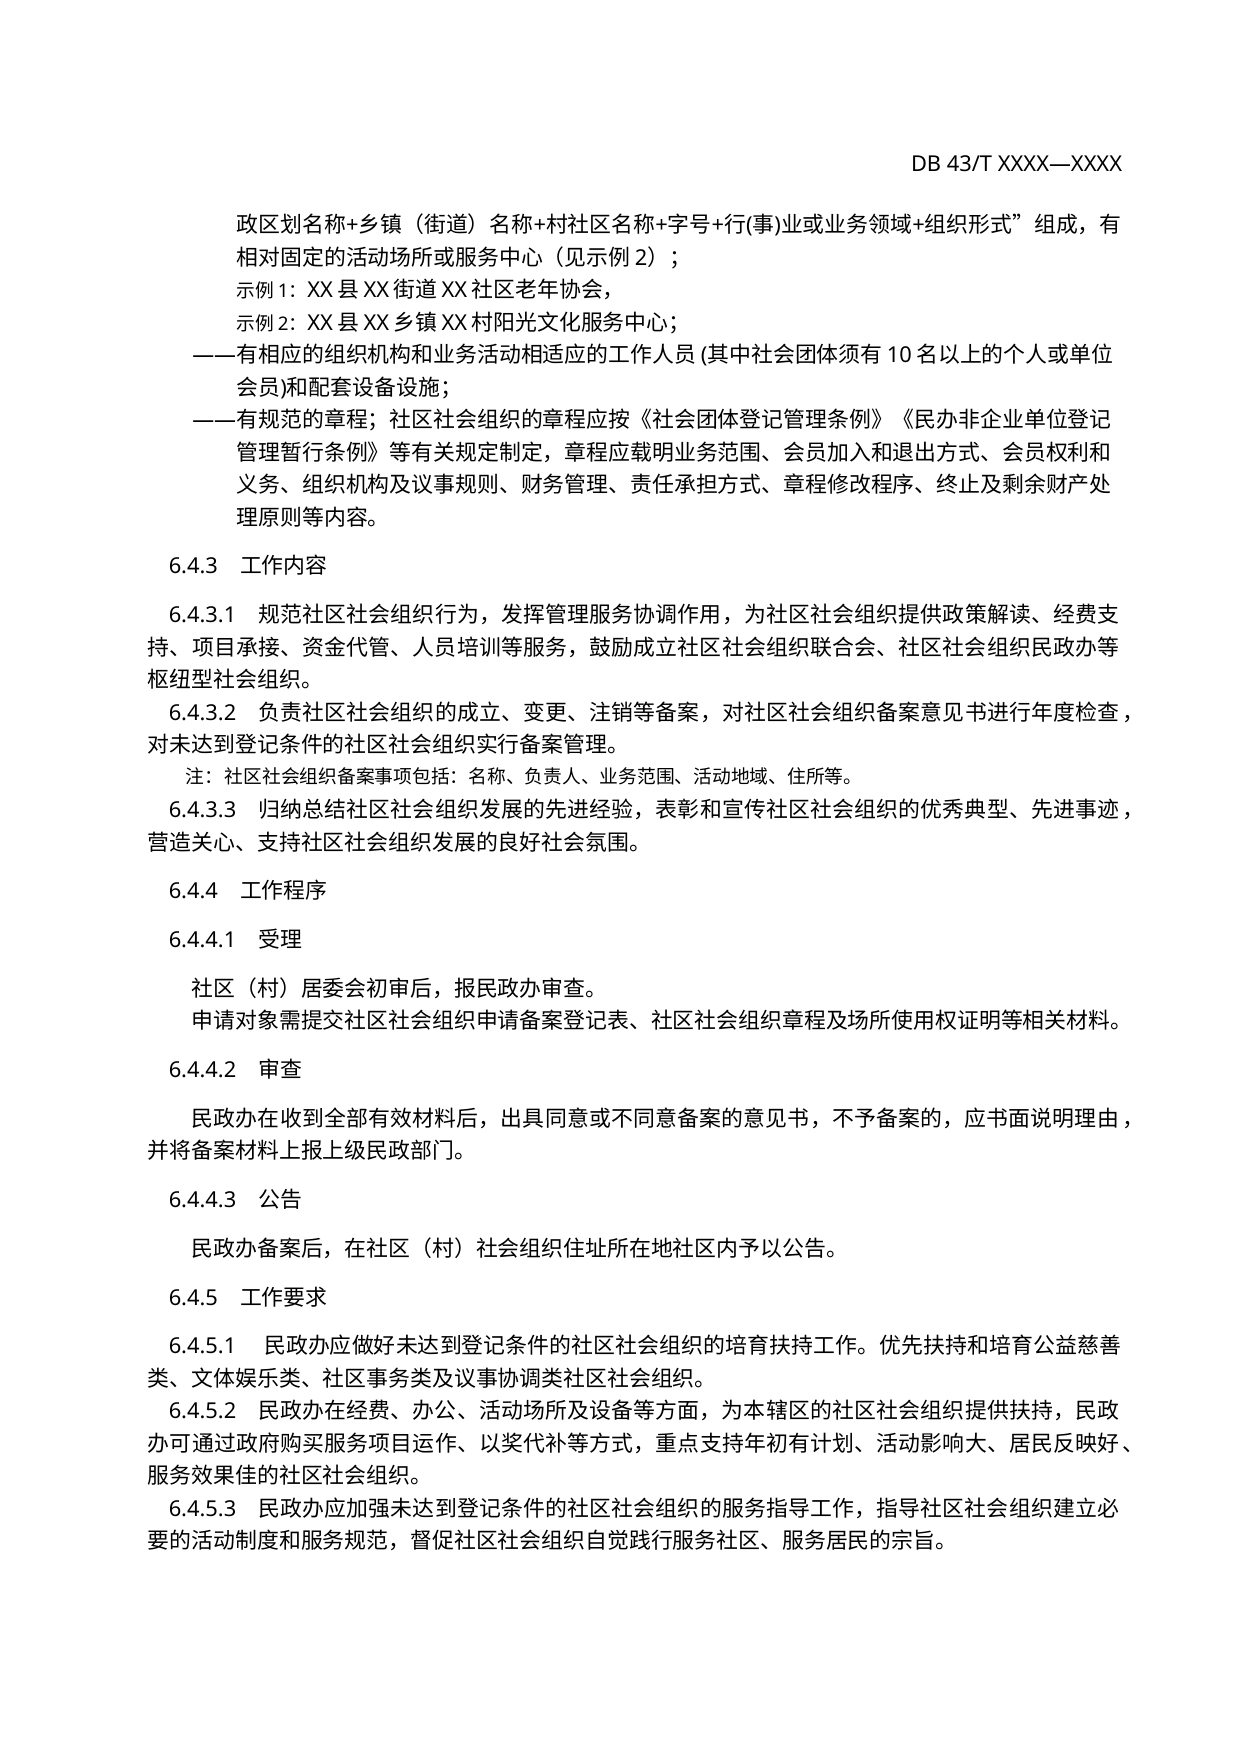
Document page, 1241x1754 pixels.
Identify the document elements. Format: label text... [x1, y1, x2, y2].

text 民政办应加强未达到登记条件的社区社会组织的服务指导工作，指导社区社会组织建立必要的活动制度和服务规范，督促社区社会组织自觉践行服务社区、服务居民的宗旨。 [148, 1491, 1122, 1556]
list 民政办在收到全部有效材料后，出具同意或不同意备案的意见书，不予备案的，应书面说明理由，并将备案材料上报上级民政部门。 [148, 1101, 1122, 1166]
text 归纳总结社区社会组织发展的先进经验，表彰和宣传社区社会组织的优秀典型、先进事迹，营造关心、支持社区社会组织发展的良好社会氛围。 [148, 792, 1122, 857]
list 民政办备案后，在社区（村）社会组织住址所在地社区内予以公告。 [148, 1231, 1122, 1263]
text 民政办应做好未达到登记条件的社区社会组织的培育扶持工作。优先扶持和培育公益慈善类、文体娱乐类、社区事务类及议事协调类社区社会组织。 [148, 1328, 1122, 1393]
text 受理 [148, 922, 1122, 954]
text 民政办在经费、办公、活动场所及设备等方面，为本辖区的社区社会组织提供扶持，民政办可通过政府购买服务项目运作、以奖代补等方式，重点支持年初有计划、活动影响大、居民反映好、服务效果佳的社区社会组织。 [148, 1393, 1122, 1491]
text 有规范的章程；社区社会组织的章程应按《社会团体登记管理条例》《民办非企业单位登记管理暂行条例》等有关规定制定，章程应载明业务范围、会员加入和退出方式、会员权利和义务、组织机构及议事规则、财务管理、责任承担方式、章程修改程序、终止及剩余财产处理原则等内容。 [192, 402, 1122, 532]
text 有相应的组织机构和业务活动相适应的工作人员 (其中社会团体须有10名以上的个人或单位会员)和配套设备设施； [192, 337, 1122, 402]
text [192, 207, 1122, 272]
text 审查 [148, 1052, 1122, 1084]
text 社区（村）居委会初审后，报民政办审查。 [148, 971, 1122, 1003]
text 社区社会组织备案事项包括：名称、负责人、业务范围、活动地域、住所等。 [186, 759, 1122, 792]
text 工作内容 [148, 548, 1122, 581]
text 公告 [148, 1182, 1122, 1214]
text 申请对象需提交社区社会组织申请备案登记表、社区社会组织章程及场所使用权证明等相关材料。 [148, 1003, 1122, 1036]
text 工作程序 [148, 873, 1122, 906]
text 负责社区社会组织的成立、变更、注销等备案，对社区社会组织备案意见书进行年度检查，对未达到登记条件的社区社会组织实行备案管理。 [148, 694, 1122, 759]
text 规范社区社会组织行为，发挥管理服务协调作用，为社区社会组织提供政策解读、经费支持、项目承接、资金代管、人员培训等服务，鼓励成立社区社会组织联合会、社区社会组织民政办等枢纽型社会组织。 [148, 597, 1122, 694]
text 工作要求 [148, 1279, 1122, 1312]
list 示例1：XX县XX街道XX社区老年协会， [236, 272, 1122, 304]
list 示例2：XX县XX乡镇XX村阳光文化服务中心； [236, 304, 1122, 337]
